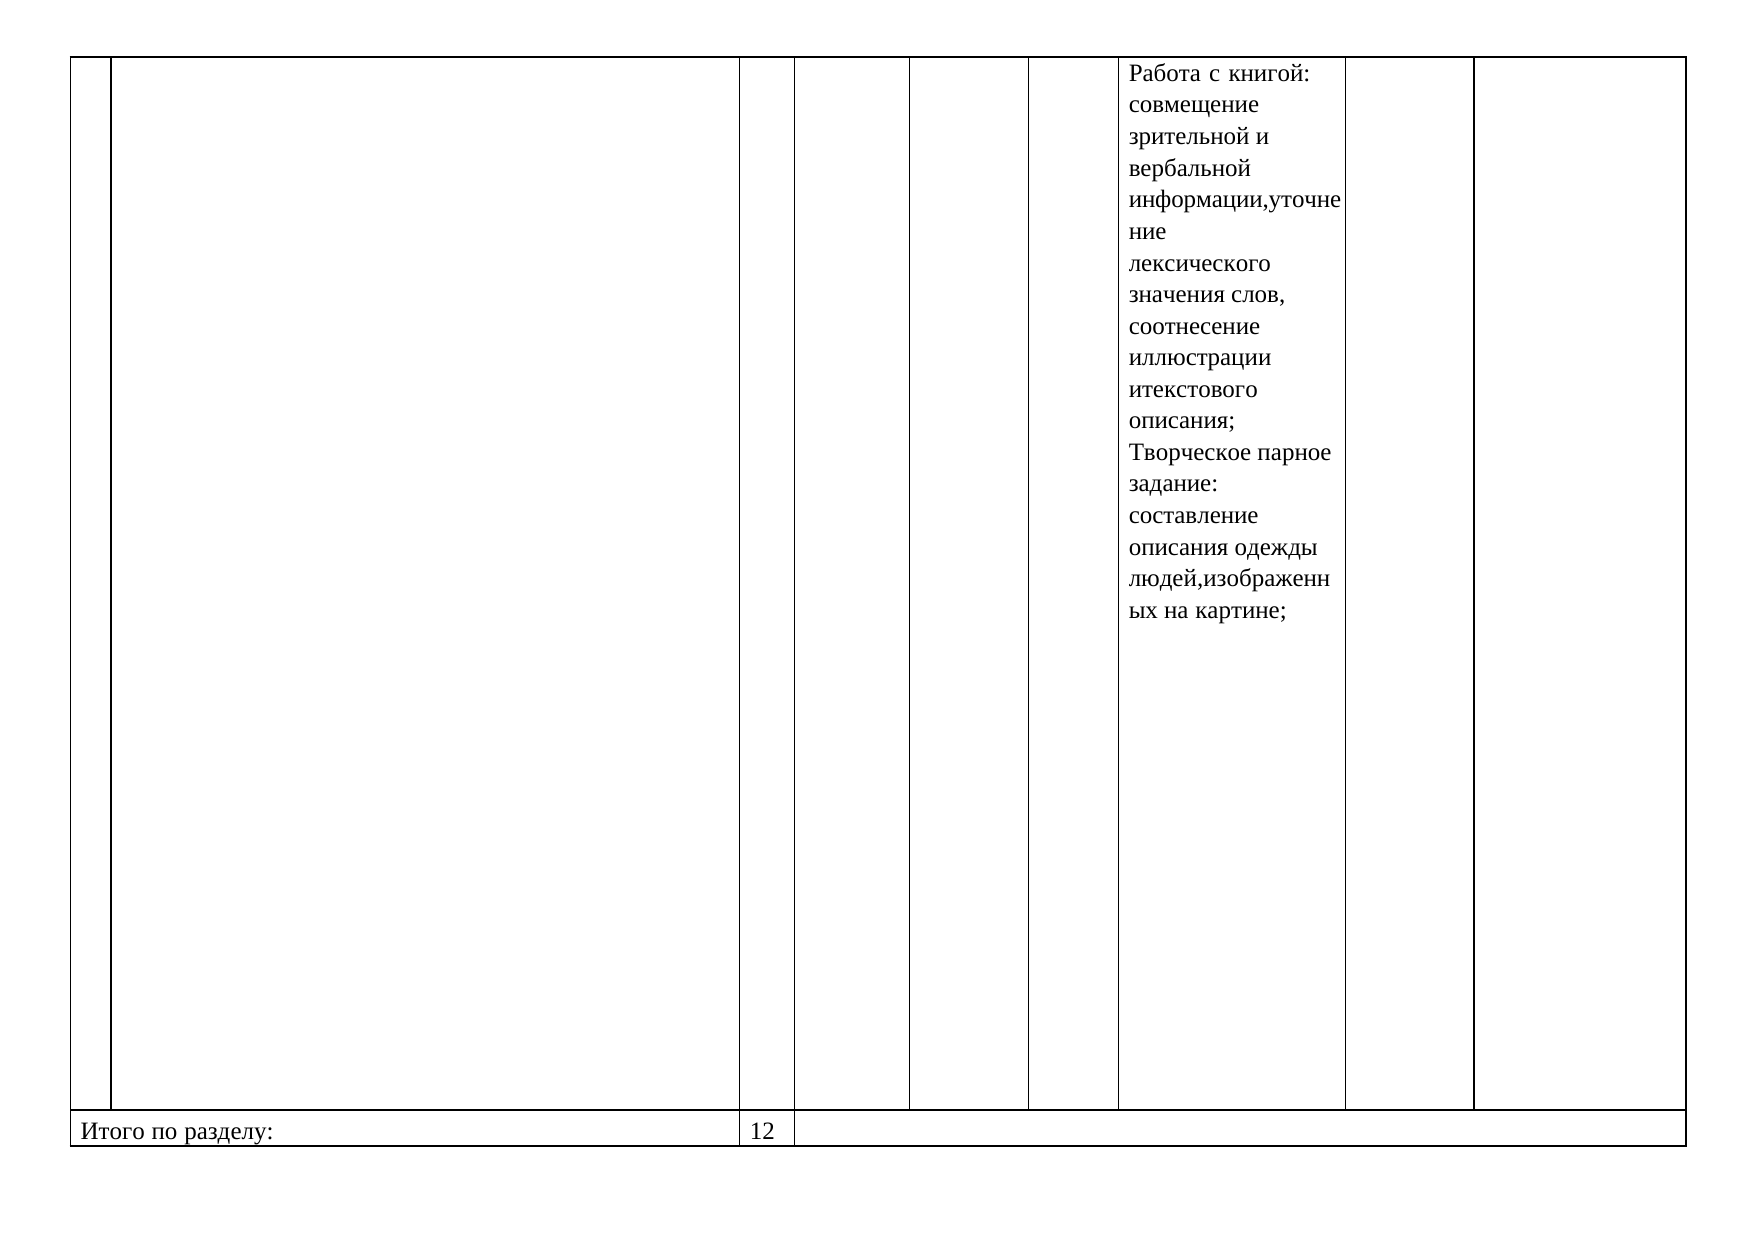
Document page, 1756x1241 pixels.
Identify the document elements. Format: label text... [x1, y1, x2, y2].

table_header [910, 58, 1028, 1109]
table_cell [795, 1111, 1685, 1145]
table_header Работа с книгой: совмещение зрительной и вербальной информации,уточне ние лексического значения слов, соотнесение иллюстрации итекстового описания; Творческое парное задание: составление описания одежды людей,изображенн ых на картине; [1119, 58, 1345, 1109]
table_header [740, 58, 794, 1109]
table_cell 12 [740, 1111, 794, 1145]
table_header [795, 58, 909, 1109]
table_header [1475, 58, 1685, 1109]
table_header [1346, 58, 1473, 1109]
table_header [71, 58, 110, 1109]
table_cell Итого по разделу: [71, 1111, 739, 1145]
table_header [1029, 58, 1118, 1109]
table_header [112, 58, 739, 1109]
